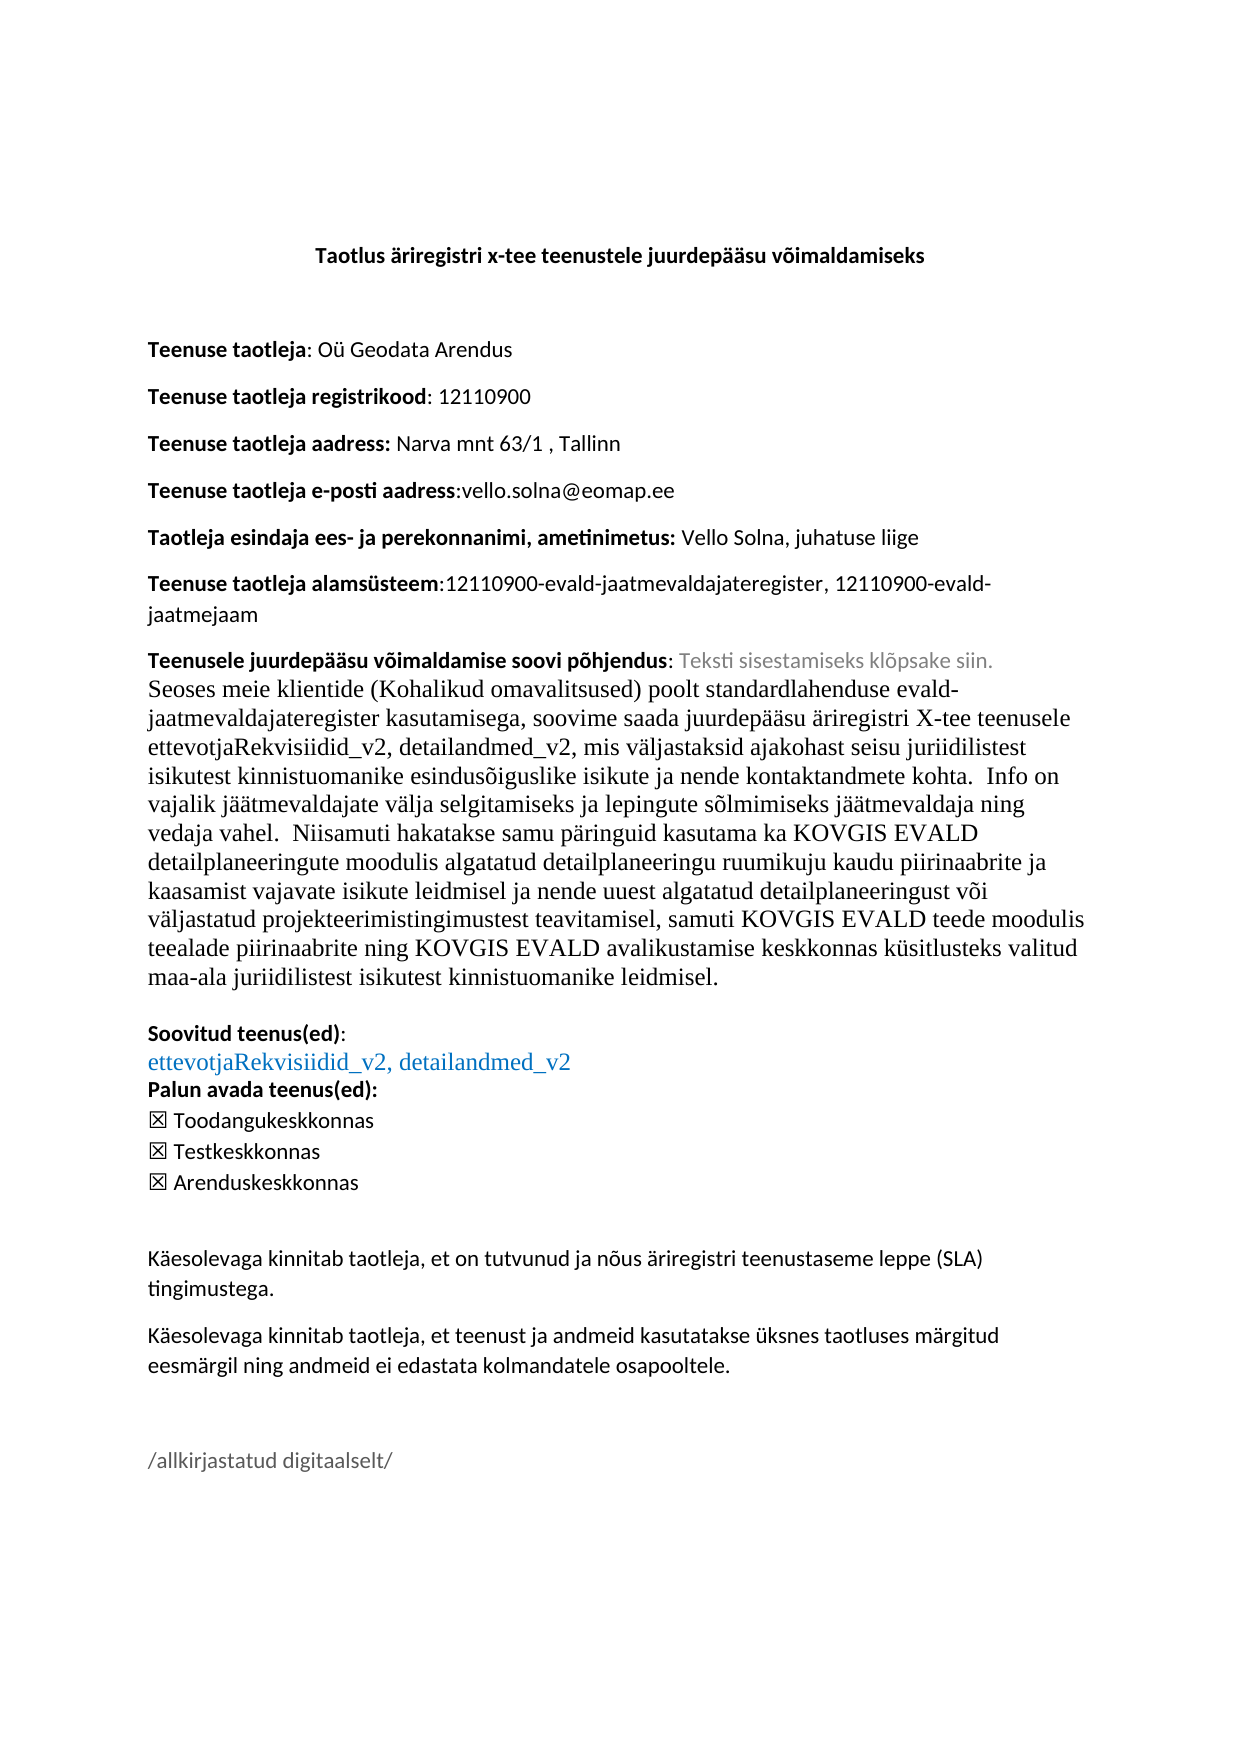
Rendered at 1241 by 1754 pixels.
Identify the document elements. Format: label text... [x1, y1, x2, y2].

text Käesolevaga kinnitab taotleja, et on tutvunud ja nõus äriregistri teenustaseme leppe (SLA) tingimustega. [148, 1244, 1093, 1302]
text Testkeskkonnas [148, 1135, 1093, 1166]
text Arenduskeskkonnas [148, 1166, 1093, 1197]
text Teenuse taotleja: [148, 335, 1093, 363]
text Teenuse taotleja e-posti aadress: [148, 476, 1093, 504]
text Taotlus äriregistri x-tee teenustele juurdepääsu võimaldamiseks [148, 241, 1093, 269]
text Palun avada teenus(ed): [148, 1076, 1093, 1104]
text /allkirjastatud digitaalselt/ [148, 1447, 1093, 1475]
text Toodangukeskkonnas [148, 1104, 1093, 1135]
text Teenusele juurdepääsu võimaldamise soovi põhjendus: [148, 647, 1093, 674]
text Teenuse taotleja registrikood: [148, 382, 1093, 410]
text Käesolevaga kinnitab taotleja, et teenust ja andmeid kasutatakse üksnes taotluses märgitud eesmärgil ning andmeid ei edastata kolmandatele osapooltele. [148, 1321, 1093, 1379]
text Taotleja esindaja ees- ja perekonnanimi, ametinimetus: [148, 523, 1093, 551]
text ettevotjaRekvisiidid_v2, detailandmed_v2 [148, 1047, 1093, 1076]
text Teenuse taotleja aadress: [148, 429, 1093, 457]
text Soovitud teenus(ed): [148, 1019, 1093, 1047]
text Teenuse taotleja alamsüsteem: [148, 569, 1093, 628]
